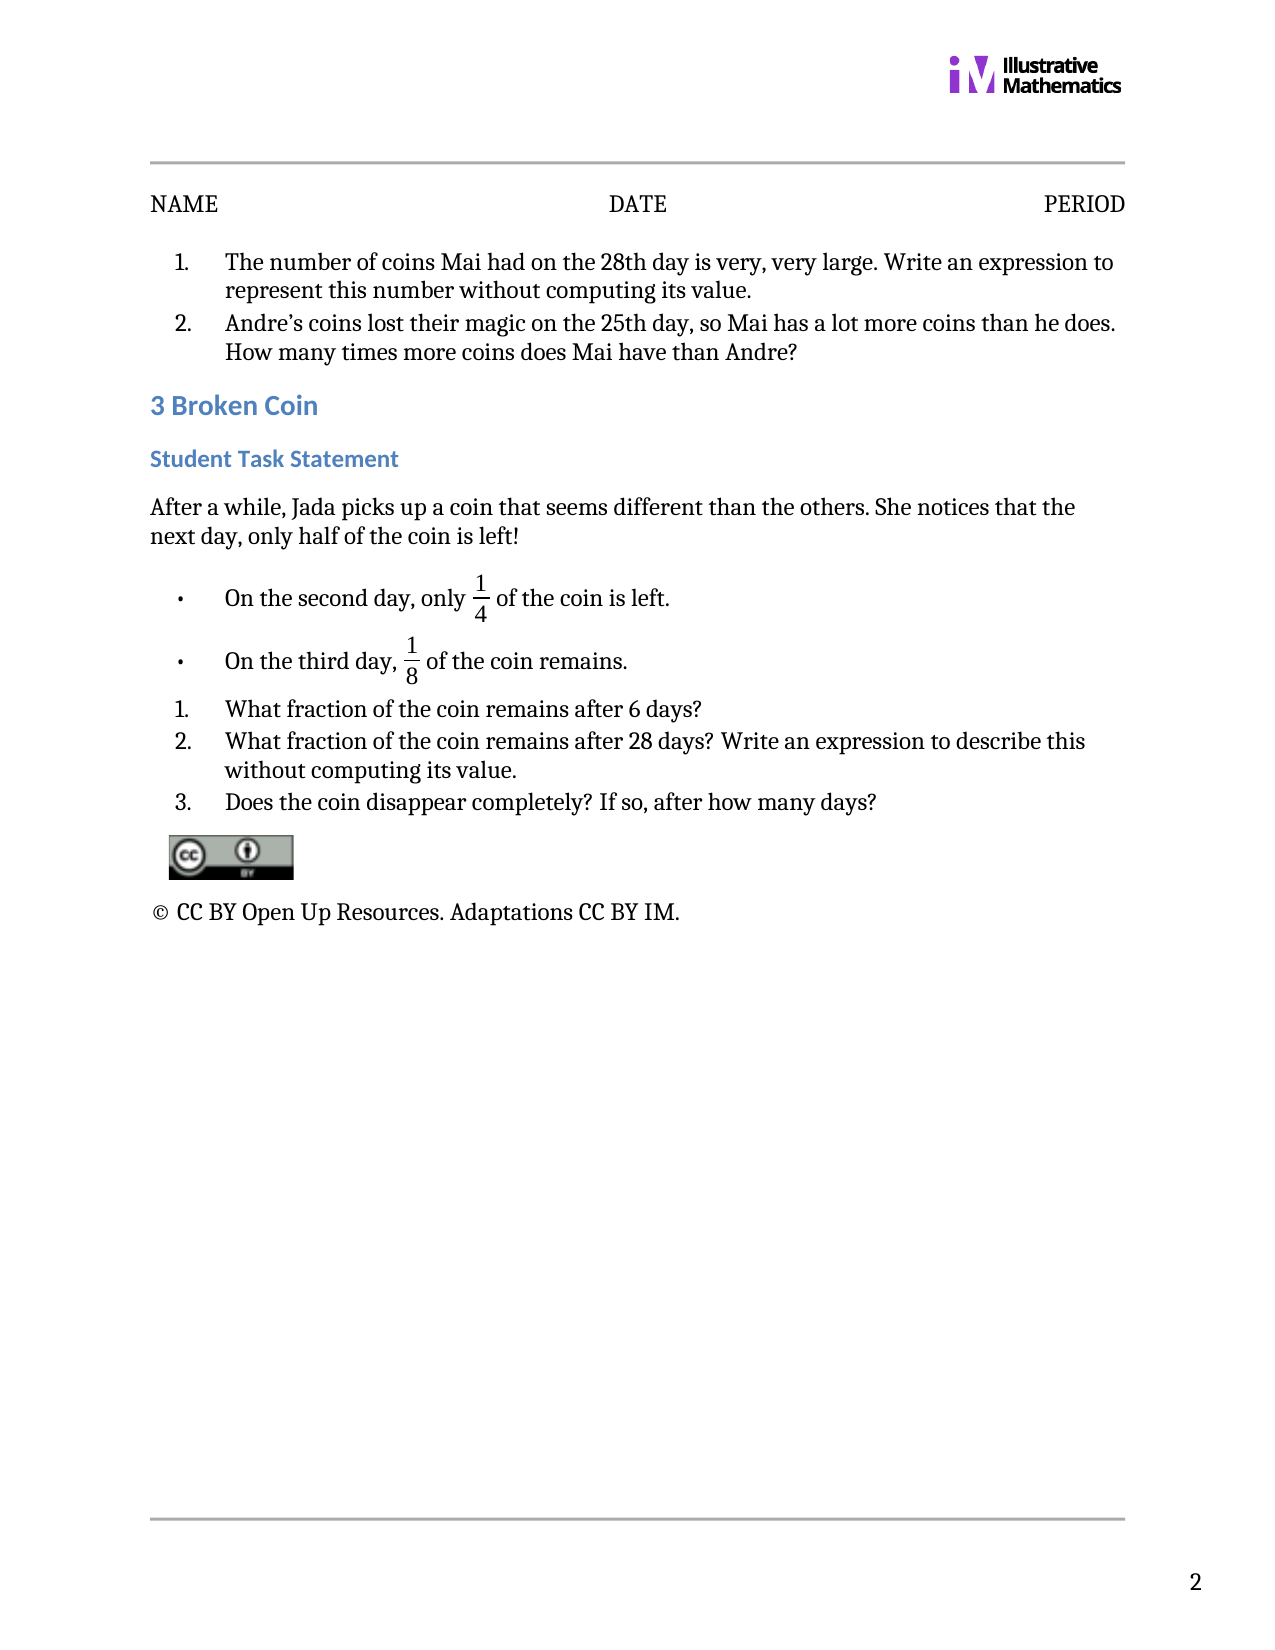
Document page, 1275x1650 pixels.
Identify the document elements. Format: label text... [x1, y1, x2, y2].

list The number of coins Mai had on the 28th day is very, very large. Write an expression to represent this number without computing its value. [175, 247, 1125, 305]
list What fraction of the coin remains after 6 days? [175, 694, 1125, 723]
picture [949, 55, 1121, 93]
list What fraction of the coin remains after 28 days? Write an expression to describe this without computing its value. [175, 727, 1125, 784]
picture [168, 835, 294, 880]
list On the third day, of the coin remains. [175, 632, 1125, 691]
subtitle Student Task Statement [150, 443, 1125, 474]
subtitle 3 Broken Coin [150, 387, 1125, 423]
text After a while, Jada picks up a coin that seems different than the others. She notices that the next day, only half of the coin is left! [150, 493, 1125, 550]
list Andre’s coins lost their magic on the 25th day, so Mai has a lot more coins than he does. How many times more coins does Mai have than Andre? [175, 309, 1125, 366]
list On the second day, only of the coin is left. [175, 569, 1125, 628]
list Does the coin disappear completely? If so, after how many days? [175, 788, 1125, 817]
text © CC BY Open Up Resources. Adaptations CC BY IM. [150, 898, 1125, 927]
